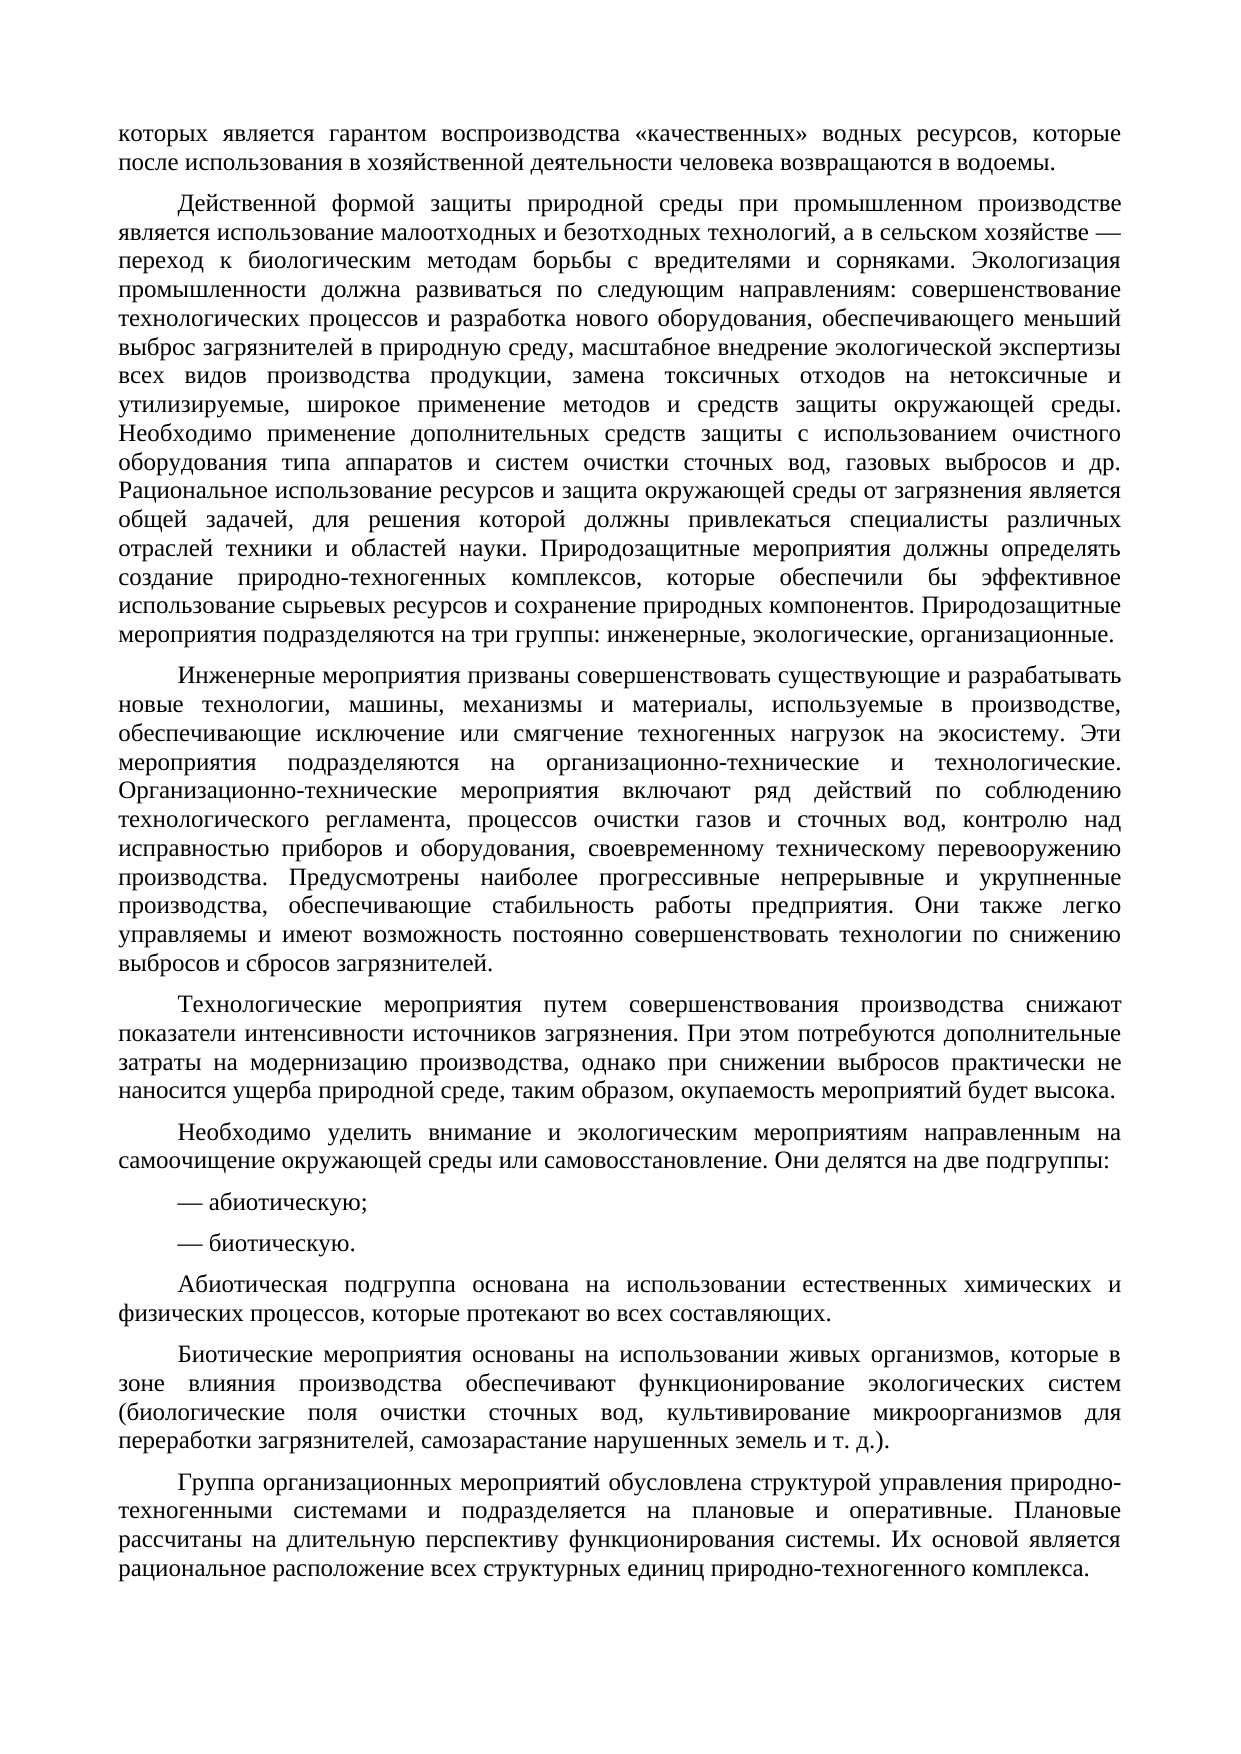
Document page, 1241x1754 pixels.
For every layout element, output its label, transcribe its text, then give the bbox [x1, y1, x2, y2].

text — абиотическую; [118, 1187, 1122, 1216]
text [118, 118, 1122, 176]
text Абиотическая подгруппа основана на использовании естественных химических и физических процессов, которые протекают во всех составляющих. [118, 1269, 1122, 1327]
text Действенной формой защиты природной среды при промышленном производстве является использование малоотходных и безотходных технологий, а в сельском хозяйстве — переход к биологическим методам борьбы с вредителями и сорняками. Экологизация промышленности должна развиваться по следующим направлениям: совершенствование технологических процессов и разработка нового оборудования, обеспечивающего меньший выброс загрязнителей в природную среду, масштабное внедрение экологической экспертизы всех видов производства продукции, замена токсичных отходов на нетоксичные и утилизируемые, широкое применение методов и средств защиты окружающей среды. Необходимо применение дополнительных средств защиты с использованием очистного оборудования типа аппаратов и систем очистки сточных вод, газовых выбросов и др. Рациональное использование ресурсов и защита окружающей среды от загрязнения является общей задачей, для решения которой должны привлекаться специалисты различных отраслей техники и областей науки. Природозащитные мероприятия должны определять создание природно-техногенных комплексов, которые обеспечили бы эффективное использование сырьевых ресурсов и сохранение природных компонентов. Природозащитные мероприятия подразделяются на три группы: инженерные, экологические, организационные. [118, 188, 1122, 648]
text Необходимо уделить внимание и экологическим мероприятиям направленным на самоочищение окружающей среды или самовосстановление. Они делятся на две подгруппы: [118, 1117, 1122, 1174]
text Биотические мероприятия основаны на использовании живых организмов, которые в зоне влияния производства обеспечивают функционирование экологических систем (биологические поля очистки сточных вод, культивирование микроорганизмов для переработки загрязнителей, самозарастание нарушенных земель и т. д.). [118, 1339, 1122, 1454]
text — биотическую. [118, 1228, 1122, 1257]
text Инженерные мероприятия призваны совершенствовать существующие и разрабатывать новые технологии, машины, механизмы и материалы, используемые в производстве, обеспечивающие исключение или смягчение техногенных нагрузок на экосистему. Эти мероприятия подразделяются на организационно-технические и технологические. Организационно-технические мероприятия включают ряд действий по соблюдению технологического регламента, процессов очистки газов и сточных вод, контролю над исправностью приборов и оборудования, своевременному техническому перевооружению производства. Предусмотрены наиболее прогрессивные непрерывные и укрупненные производства, обеспечивающие стабильность работы предприятия. Они также легко управляемы и имеют возможность постоянно совершенствовать технологии по снижению выбросов и сбросов загрязнителей. [118, 661, 1122, 977]
text Технологические мероприятия путем совершенствования производства снижают показатели интенсивности источников загрязнения. При этом потребуются дополнительные затраты на модернизацию производства, однако при снижении выбросов практически не наносится ущерба природной среде, таким образом, окупаемость мероприятий будет высока. [118, 989, 1122, 1104]
text Группа организационных мероприятий обусловлена структурой управления природно-техногенными системами и подразделяется на плановые и оперативные. Плановые рассчитаны на длительную перспективу функционирования системы. Их основой является рациональное расположение всех структурных единиц природно-техногенного комплекса. [118, 1467, 1122, 1582]
